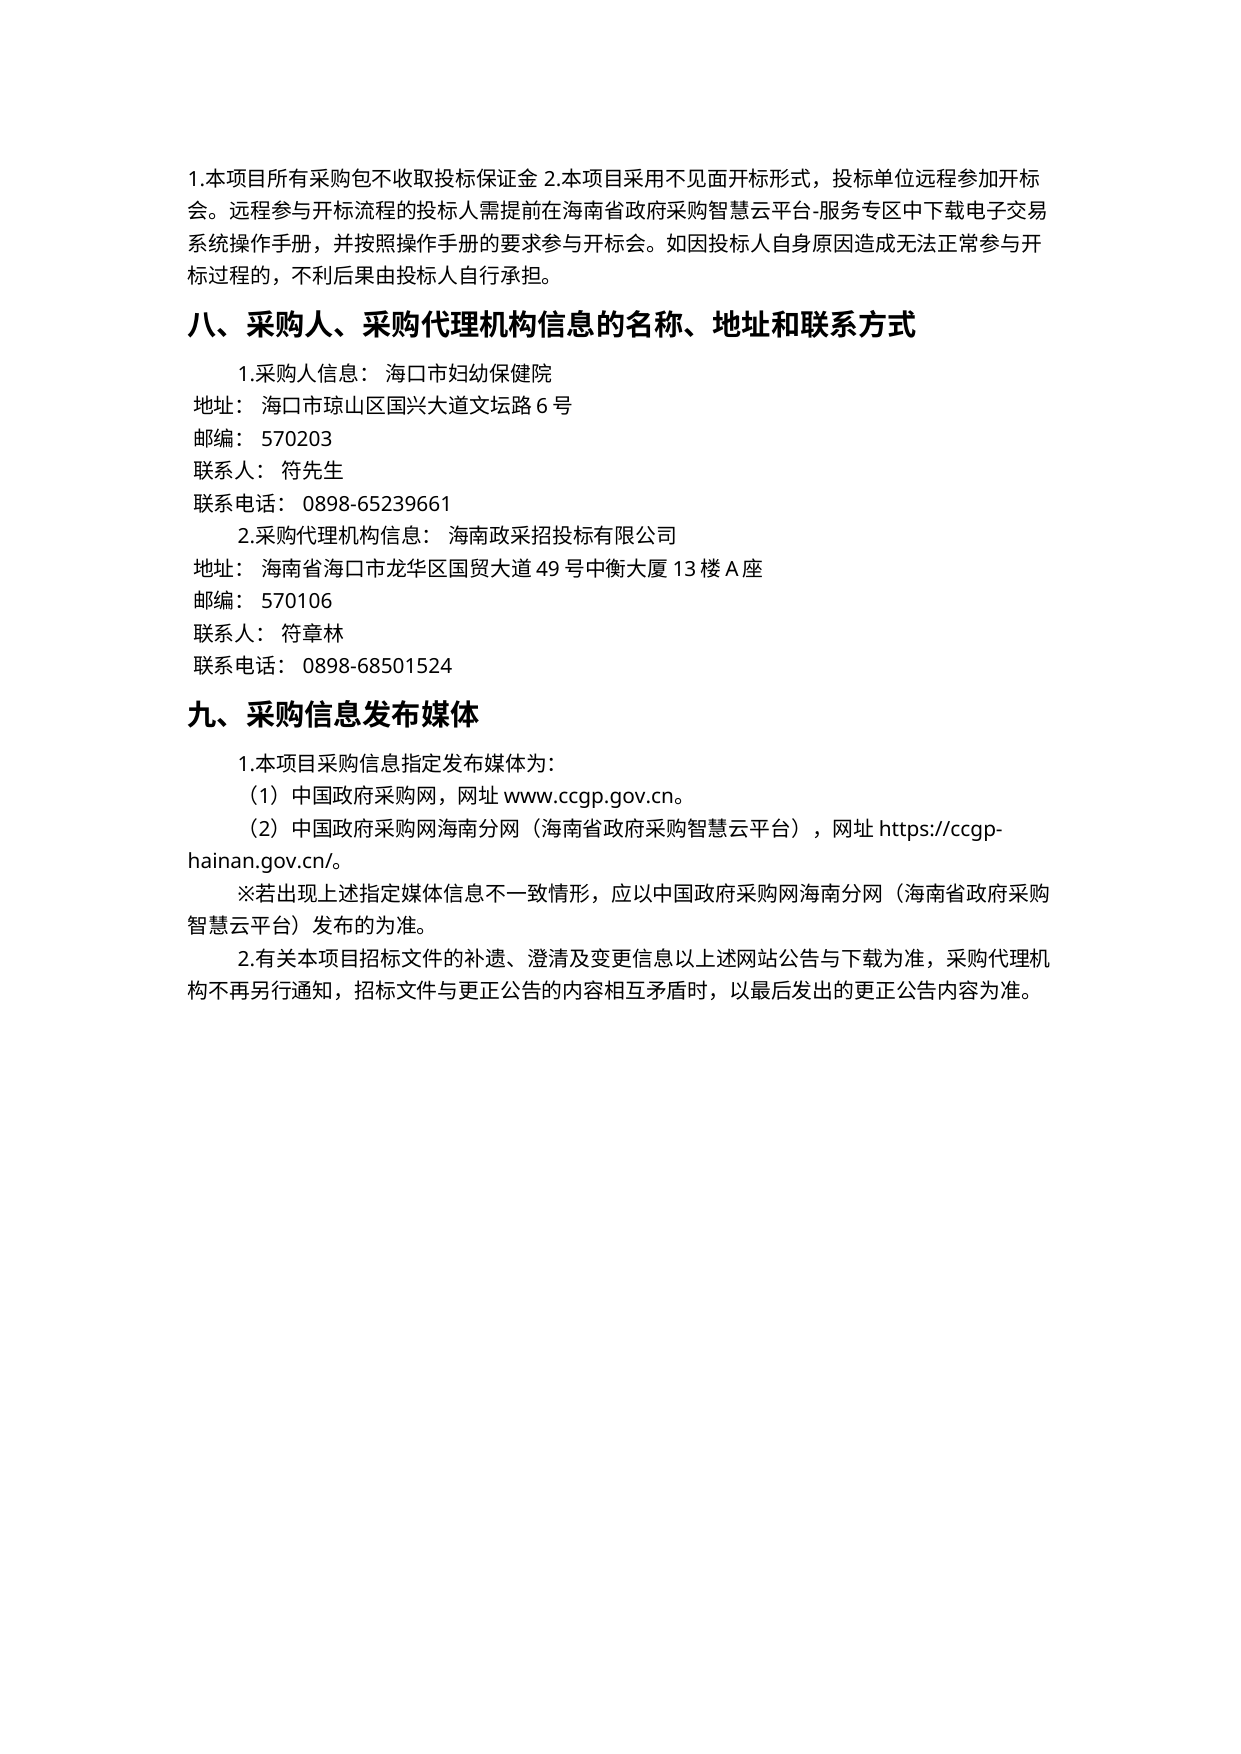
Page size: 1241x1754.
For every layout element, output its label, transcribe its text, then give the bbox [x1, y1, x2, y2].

text 八、采购人、采购代理机构信息的名称、地址和联系方式 [187, 292, 1053, 357]
text （2）中国政府采购网海南分网（海南省政府采购智慧云平台），网址https://ccgp-hainan.gov.cn/。 [187, 812, 1053, 877]
text 2.采购代理机构信息： 海南政采招投标有限公司 [187, 519, 1053, 552]
text 地址： 海南省海口市龙华区国贸大道49号中衡大厦13楼A座 [187, 552, 1053, 584]
text 1.采购人信息： 海口市妇幼保健院 [187, 357, 1053, 389]
text 联系人： 符章林 [187, 617, 1053, 649]
text 邮编： 570203 [187, 422, 1053, 454]
text 联系人： 符先生 [187, 454, 1053, 487]
text ※若出现上述指定媒体信息不一致情形，应以中国政府采购网海南分网（海南省政府采购智慧云平台）发布的为准。 [187, 877, 1053, 942]
text 地址： 海口市琼山区国兴大道文坛路6号 [187, 389, 1053, 422]
text 联系电话： 0898-68501524 [187, 649, 1053, 682]
text 九、采购信息发布媒体 [187, 682, 1053, 747]
text 邮编： 570106 [187, 584, 1053, 617]
text （1）中国政府采购网，网址www.ccgp.gov.cn。 [187, 779, 1053, 812]
text 联系电话： 0898-65239661 [187, 487, 1053, 519]
text 2.有关本项目招标文件的补遗、澄清及变更信息以上述网站公告与下载为准，采购代理机构不再另行通知，招标文件与更正公告的内容相互矛盾时，以最后发出的更正公告内容为准。 [187, 942, 1053, 1007]
text 1.本项目采购信息指定发布媒体为： [187, 747, 1053, 779]
text 1.本项目所有采购包不收取投标保证金 2.本项目采用不见面开标形式，投标单位远程参加开标会。远程参与开标流程的投标人需提前在海南省政府采购智慧云平台-服务专区中下载电子交易系统操作手册，并按照操作手册的要求参与开标会。如因投标人自身原因造成无法正常参与开标过程的，不利后果由投标人自行承担。 [187, 162, 1053, 292]
